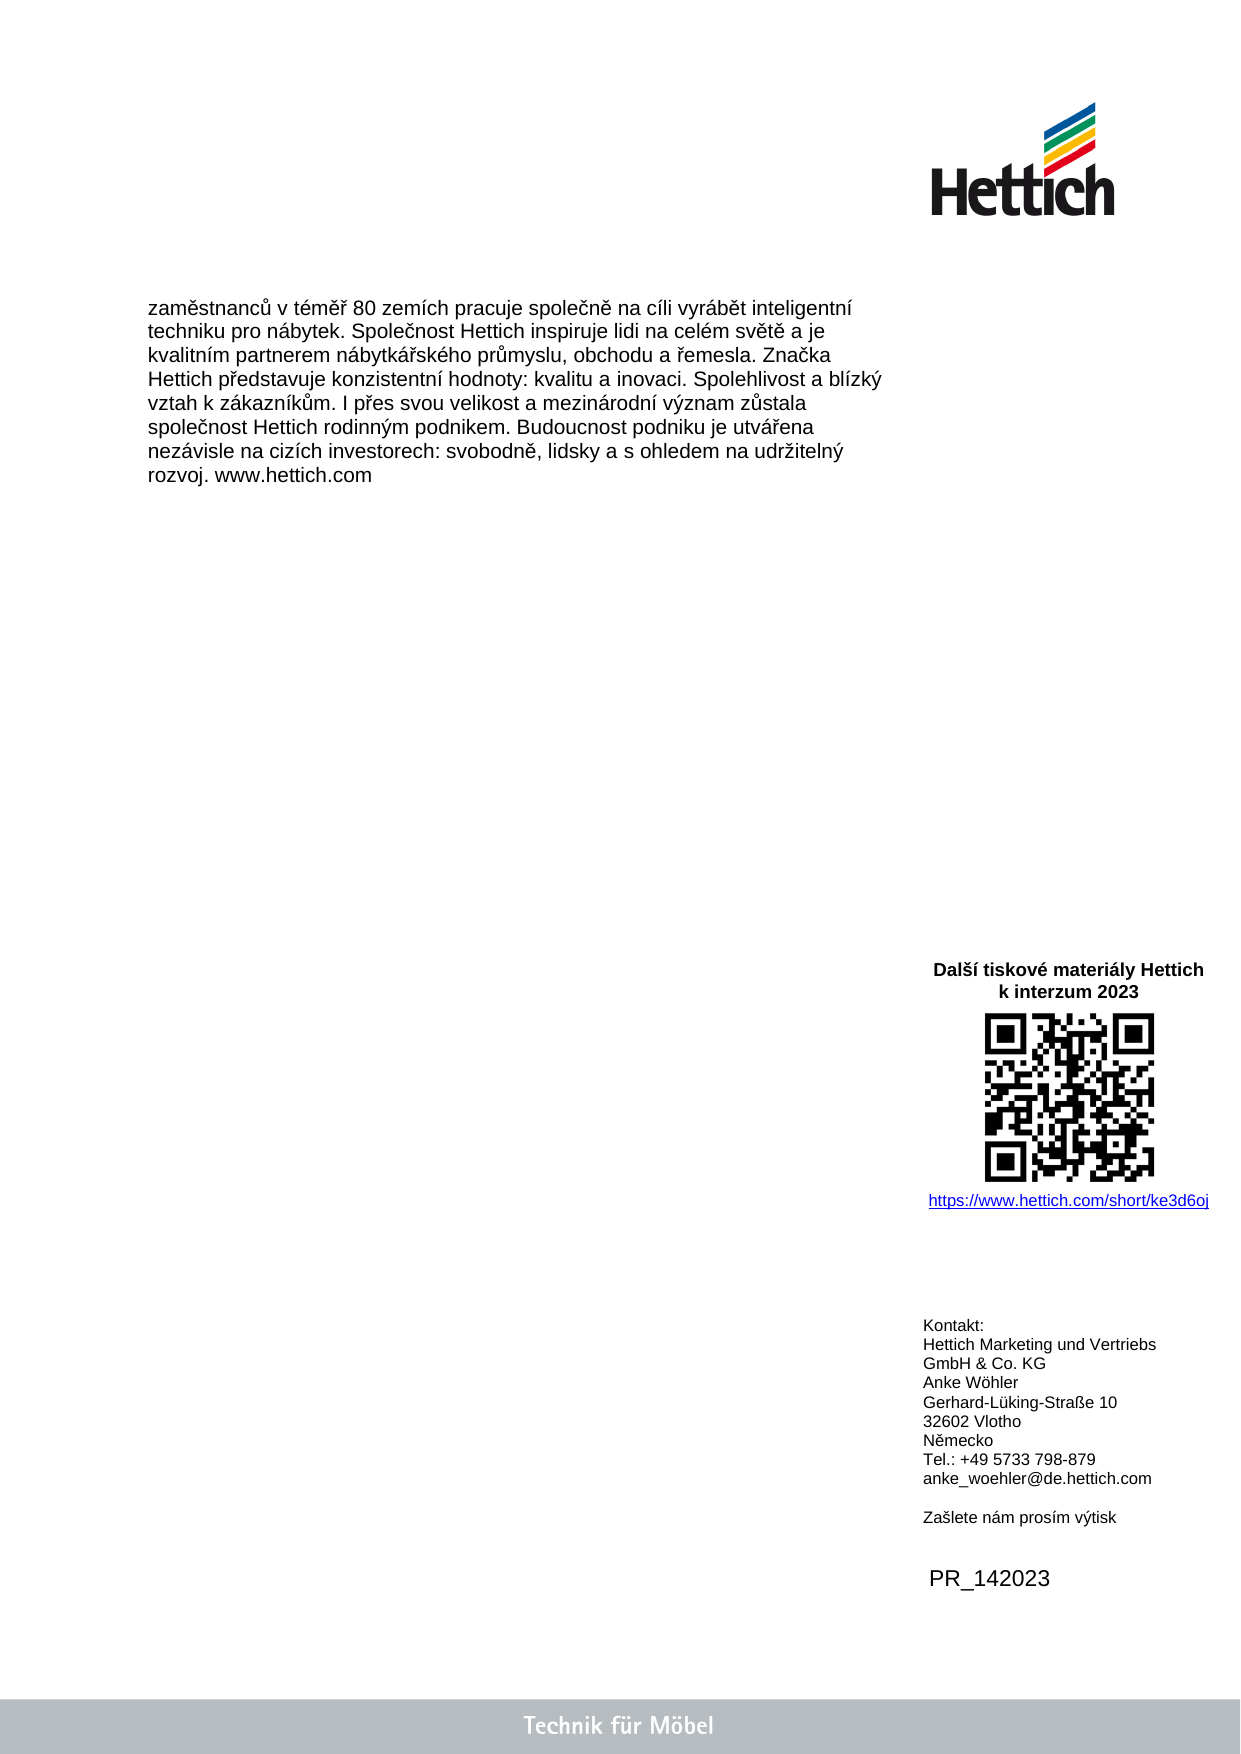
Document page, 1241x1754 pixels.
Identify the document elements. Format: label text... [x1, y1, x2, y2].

picture [0, 21, 1239, 278]
picture [0, 1636, 1241, 1754]
